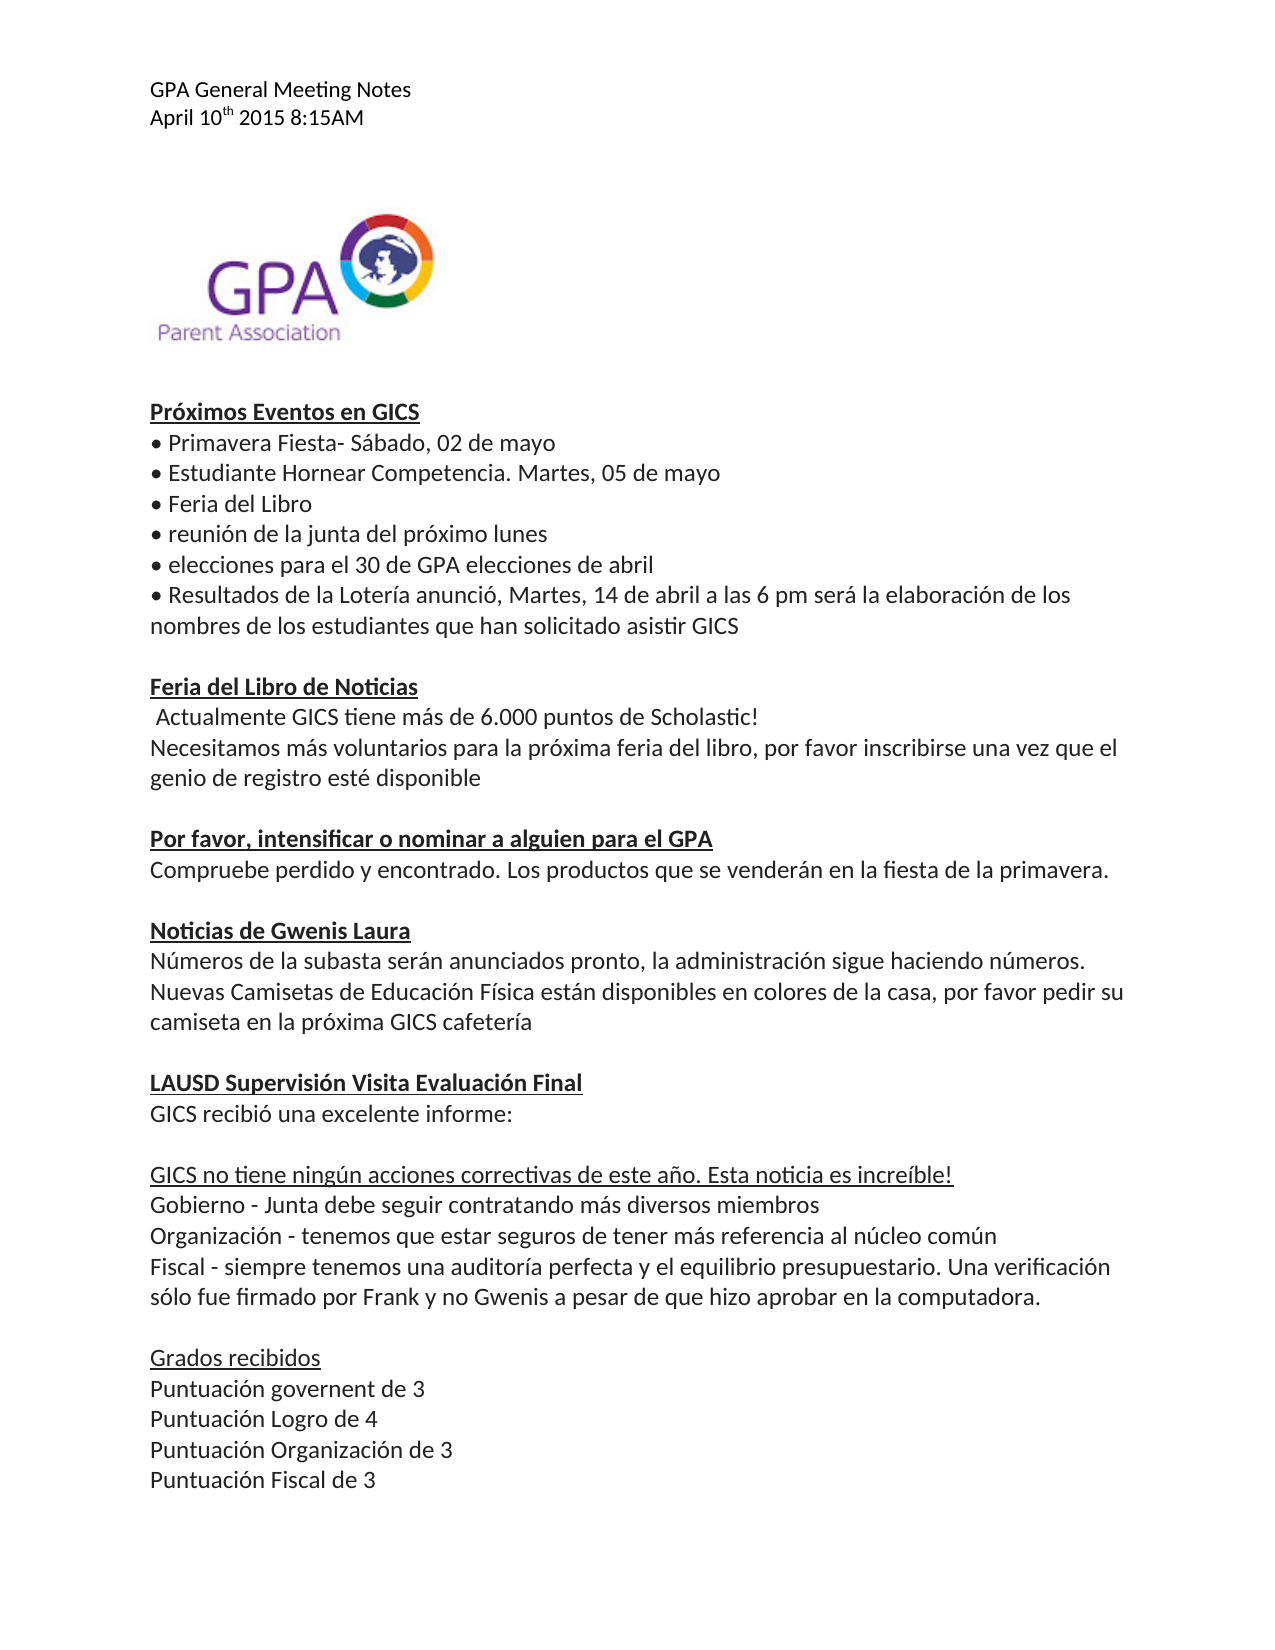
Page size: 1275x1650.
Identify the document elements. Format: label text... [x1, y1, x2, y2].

text Números de la subasta serán anunciados pronto, la administración sigue haciendo números. [150, 946, 1125, 976]
text Próximos Eventos en GICS [150, 396, 1125, 427]
text Organización - tenemos que estar seguros de tener más referencia al núcleo común [150, 1220, 1125, 1251]
text Grados recibidos [150, 1342, 1125, 1373]
text Fiscal - siempre tenemos una auditoría perfecta y el equilibrio presupuestario. Una verificación sólo fue firmado por Frank y no Gwenis a pesar de que hizo aprobar en la computadora. [150, 1251, 1125, 1312]
text Feria del Libro de Noticias [150, 671, 1125, 701]
text Compruebe perdido y encontrado. Los productos que se venderán en la fiesta de la primavera. [150, 854, 1125, 884]
picture [150, 206, 447, 350]
text • Estudiante Hornear Competencia. Martes, 05 de mayo [150, 457, 1125, 488]
text Gobierno - Junta debe seguir contratando más diversos miembros [150, 1190, 1125, 1220]
text Puntuación Logro de 4 [150, 1403, 1125, 1434]
text Puntuación Organización de 3 [150, 1434, 1125, 1464]
text • elecciones para el 30 de GPA elecciones de abril [150, 549, 1125, 579]
text Puntuación governent de 3 [150, 1373, 1125, 1403]
text • Resultados de la Lotería anunció, Martes, 14 de abril a las 6 pm será la elaboración de los nombres de los estudiantes que han solicitado asistir GICS [150, 579, 1125, 640]
text GICS no tiene ningún acciones correctivas de este año. Esta noticia es increíble! [150, 1159, 1125, 1190]
text GICS recibió una excelente informe: [150, 1098, 1125, 1129]
text • reunión de la junta del próximo lunes [150, 518, 1125, 549]
text Actualmente GICS tiene más de 6.000 puntos de Scholastic! [150, 701, 1125, 732]
text Noticias de Gwenis Laura [150, 915, 1125, 946]
text • Primavera Fiesta- Sábado, 02 de mayo [150, 427, 1125, 457]
text • Feria del Libro [150, 488, 1125, 518]
text Por favor, intensificar o nominar a alguien para el GPA [150, 823, 1125, 854]
text Puntuación Fiscal de 3 [150, 1464, 1125, 1495]
text LAUSD Supervisión Visita Evaluación Final [150, 1068, 1125, 1098]
text Nuevas Camisetas de Educación Física están disponibles en colores de la casa, por favor pedir su camiseta en la próxima GICS cafetería [150, 976, 1125, 1037]
text Necesitamos más voluntarios para la próxima feria del libro, por favor inscribirse una vez que el genio de registro esté disponible [150, 732, 1125, 793]
